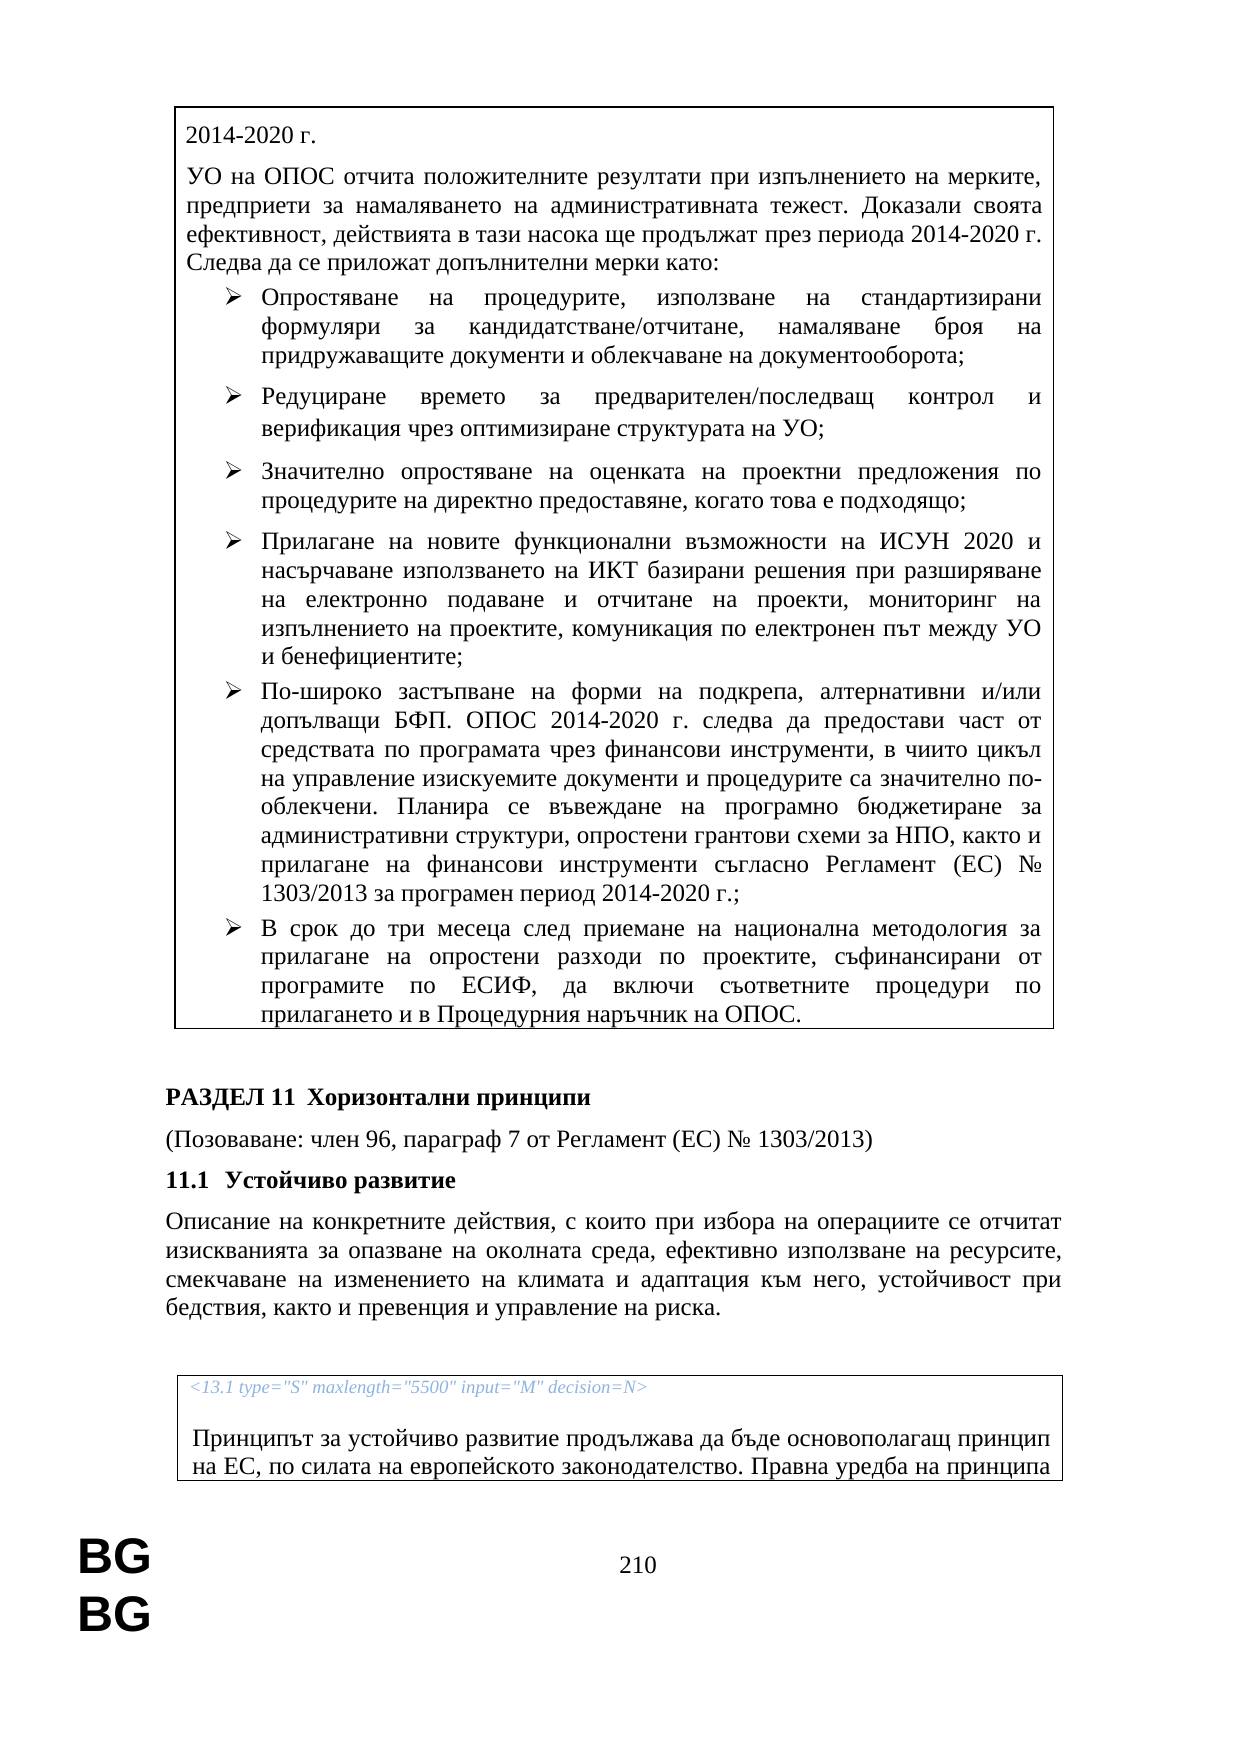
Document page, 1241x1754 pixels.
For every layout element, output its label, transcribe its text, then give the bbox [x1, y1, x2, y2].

text (Позоваване: член 96, параграф 7 от Регламент (ЕС) № 1303/2013) [165, 1124, 1063, 1152]
text 11.1 Устойчиво развитие [165, 1165, 1063, 1194]
text РАЗДЕЛ 11 Хоризонтални принципи [165, 1082, 1063, 1111]
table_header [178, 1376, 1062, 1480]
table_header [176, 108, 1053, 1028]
text Описание на конкретните действия, с които при избора на операциите се отчитат изискванията за опазване на околната среда, ефективно използване на ресурсите, смекчаване на изменението на климата и адаптация към него, устойчивост при бедствия, както и превенция и управление на риска. [165, 1206, 1063, 1321]
